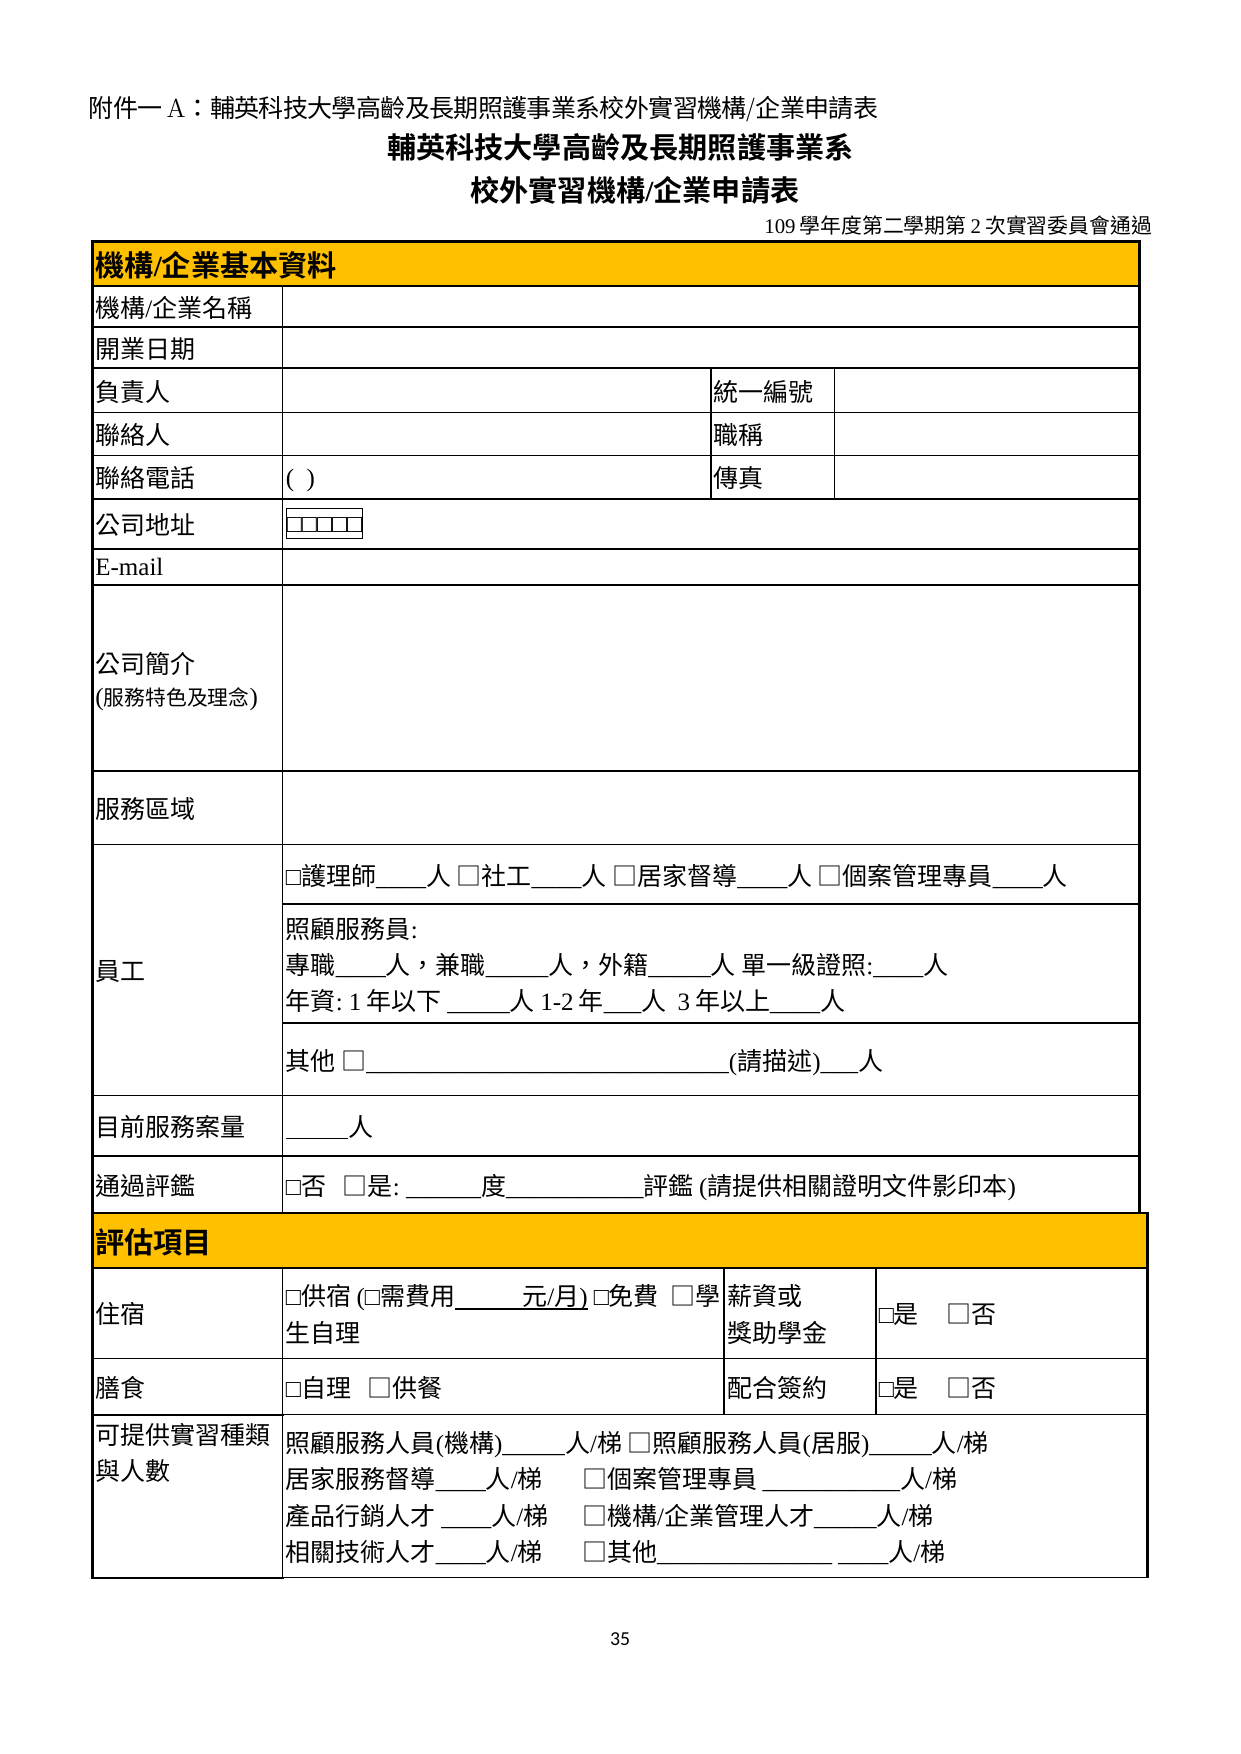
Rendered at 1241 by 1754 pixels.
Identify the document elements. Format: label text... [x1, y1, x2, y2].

table_cell 統一編號 [712, 369, 834, 412]
table_cell ( ) [283, 456, 710, 498]
table_cell □供宿 (□需費用 元/月) □免費 □學生自理 [283, 1269, 723, 1357]
table_cell 可提供實習種類與人數 [94, 1416, 282, 1577]
table_cell 職稱 [712, 413, 834, 455]
table_cell 評估項目 [94, 1214, 1146, 1267]
table_cell □自理 □供餐 [283, 1359, 723, 1414]
text 校外實習機構/企業申請表 [89, 167, 1152, 209]
table_cell 負責人 [94, 369, 282, 412]
table_cell 公司地址 [94, 500, 282, 548]
table_cell □是 □否 [877, 1359, 1146, 1414]
table_cell 機構/企業名稱 [94, 287, 282, 326]
table_cell 聯絡人 [94, 413, 282, 455]
text 附件一A：輔英科技大學高齡及長期照護事業系校外實習機構/企業申請表 [89, 89, 1152, 125]
table_cell 聯絡電話 [94, 456, 282, 498]
table_cell [835, 413, 1138, 455]
table_cell [283, 550, 1138, 584]
table_cell 通過評鑑 [94, 1157, 282, 1212]
table_cell 員工 [94, 845, 282, 1094]
table_cell 照顧服務員: 專職____人，兼職_____人，外籍_____人 單一級證照:____人 年資: 1年以下 _____人 1-2年___人 3年以上____人 [283, 905, 1138, 1022]
table_cell 照顧服務人員(機構)_____人/梯 □照顧服務人員(居服)_____人/梯 居家服務督導____人/梯 □個案管理專員 ___________人/梯 產品行銷人才 ____人/梯 □機構/企業管理人才_____人/梯 相關技術人才____人/梯 □其他______________ ____人/梯 [283, 1415, 1146, 1577]
table_cell 服務區域 [94, 772, 282, 844]
table_cell 住宿 [94, 1269, 282, 1357]
table_cell 開業日期 [94, 328, 282, 367]
text 輔英科技大學高齡及長期照護事業系 [89, 125, 1152, 167]
table_cell □護理師____人 □社工____人 □居家督導____人 □個案管理專員____人 [283, 845, 1138, 903]
table_cell □是 □否 [877, 1269, 1146, 1357]
table_cell [835, 369, 1138, 412]
table_cell 膳食 [94, 1359, 282, 1414]
table_cell [283, 287, 1138, 326]
table_cell [283, 328, 1138, 367]
table_cell [835, 456, 1138, 498]
table_cell 傳真 [712, 456, 834, 498]
table_cell □否 □是: ______度___________評鑑 (請提供相關證明文件影印本) [283, 1157, 1138, 1212]
table_cell 公司簡介 (服務特色及理念) [94, 586, 282, 770]
table_cell [283, 772, 1138, 844]
table_header 機構/企業基本資料 [94, 243, 1138, 285]
table_cell 薪資或 獎助學金 [725, 1269, 875, 1357]
table_cell 目前服務案量 [94, 1096, 282, 1155]
table_cell □□□□□ [283, 500, 1138, 548]
table_cell 配合簽約 [725, 1359, 875, 1414]
table_cell 其他 □_____________________________(請描述)___人 [283, 1024, 1138, 1094]
table_cell [283, 413, 710, 455]
table_cell [283, 369, 710, 412]
table_cell [283, 586, 1138, 770]
table_cell 人 [283, 1096, 1138, 1155]
text 109學年度第二學期第2次實習委員會通過 [89, 209, 1152, 240]
table_cell E-mail [94, 550, 282, 584]
